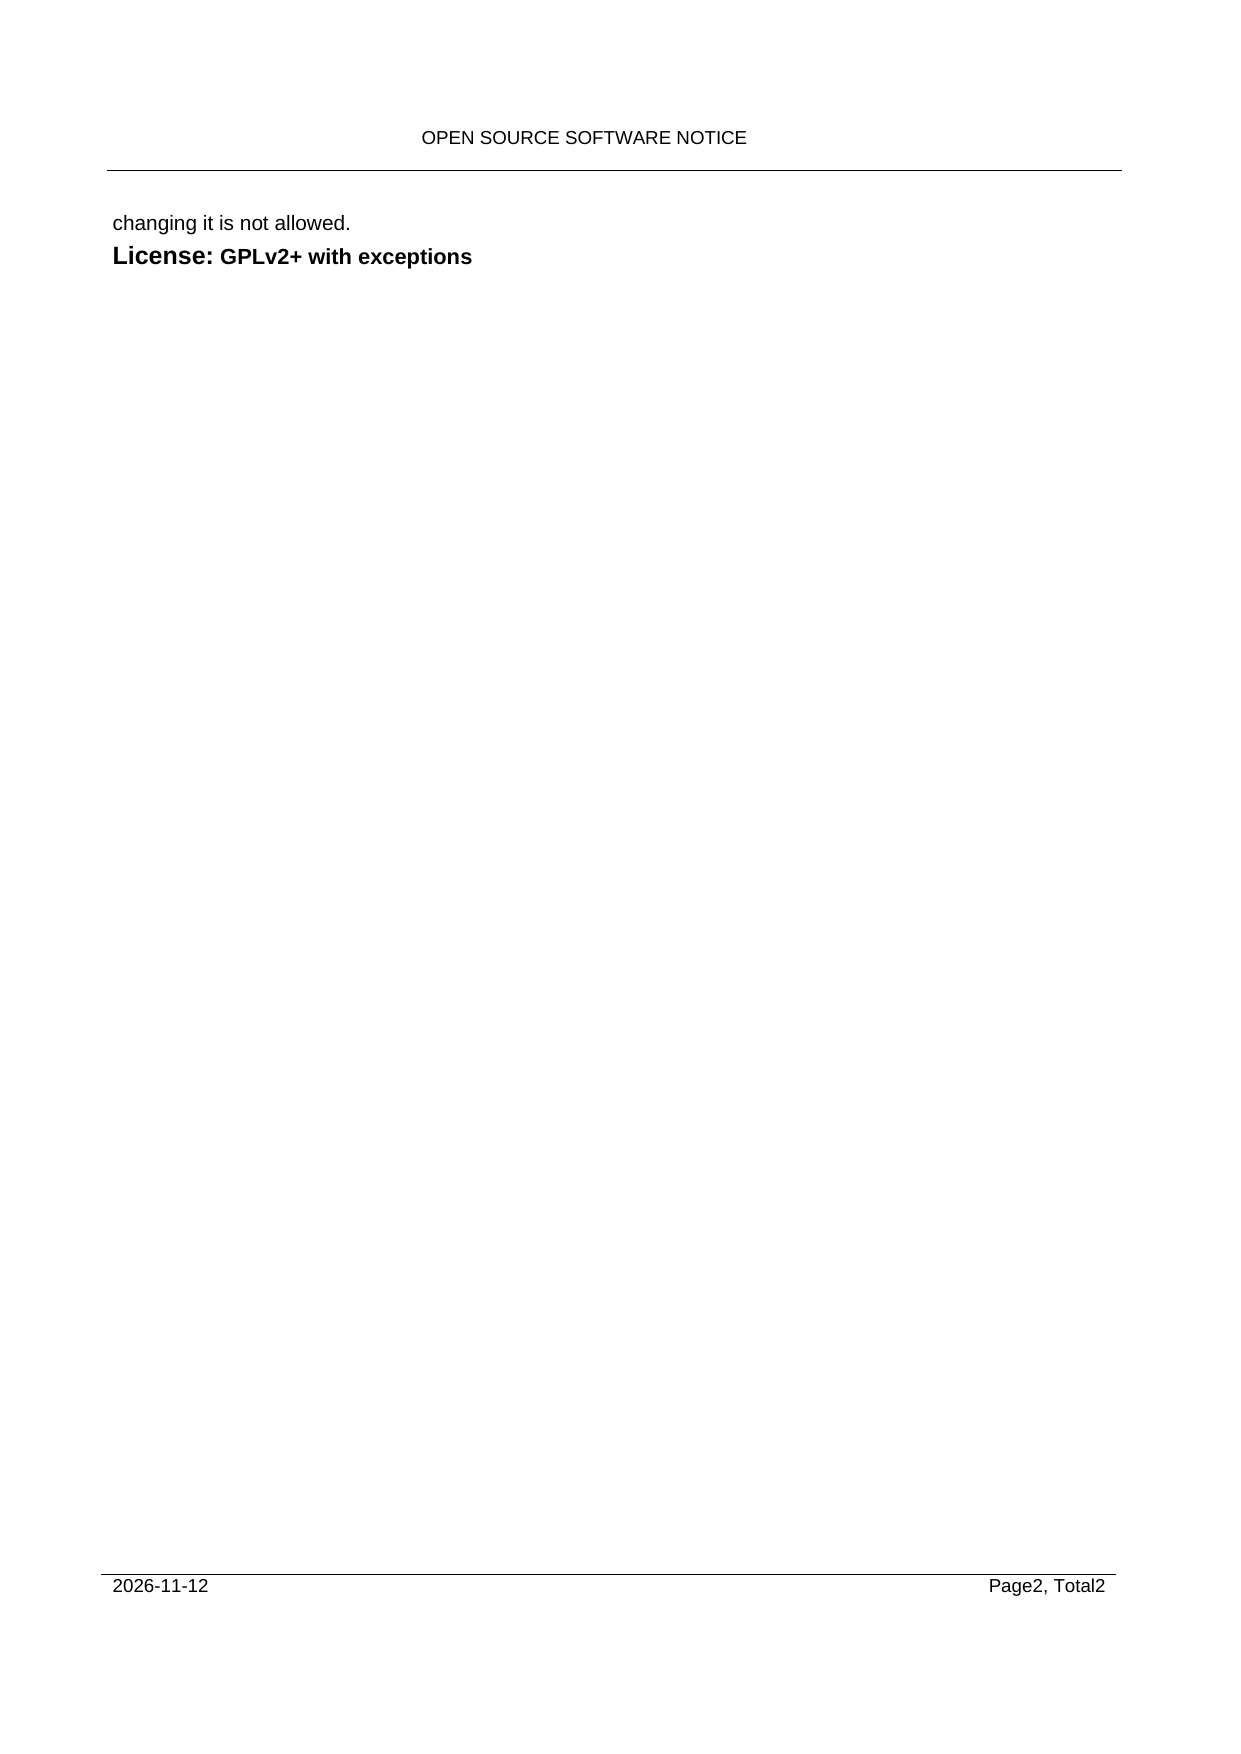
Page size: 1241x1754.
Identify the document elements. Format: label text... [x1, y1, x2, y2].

text License: GPLv2+ with exceptions [112, 239, 1128, 336]
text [112, 206, 1128, 239]
